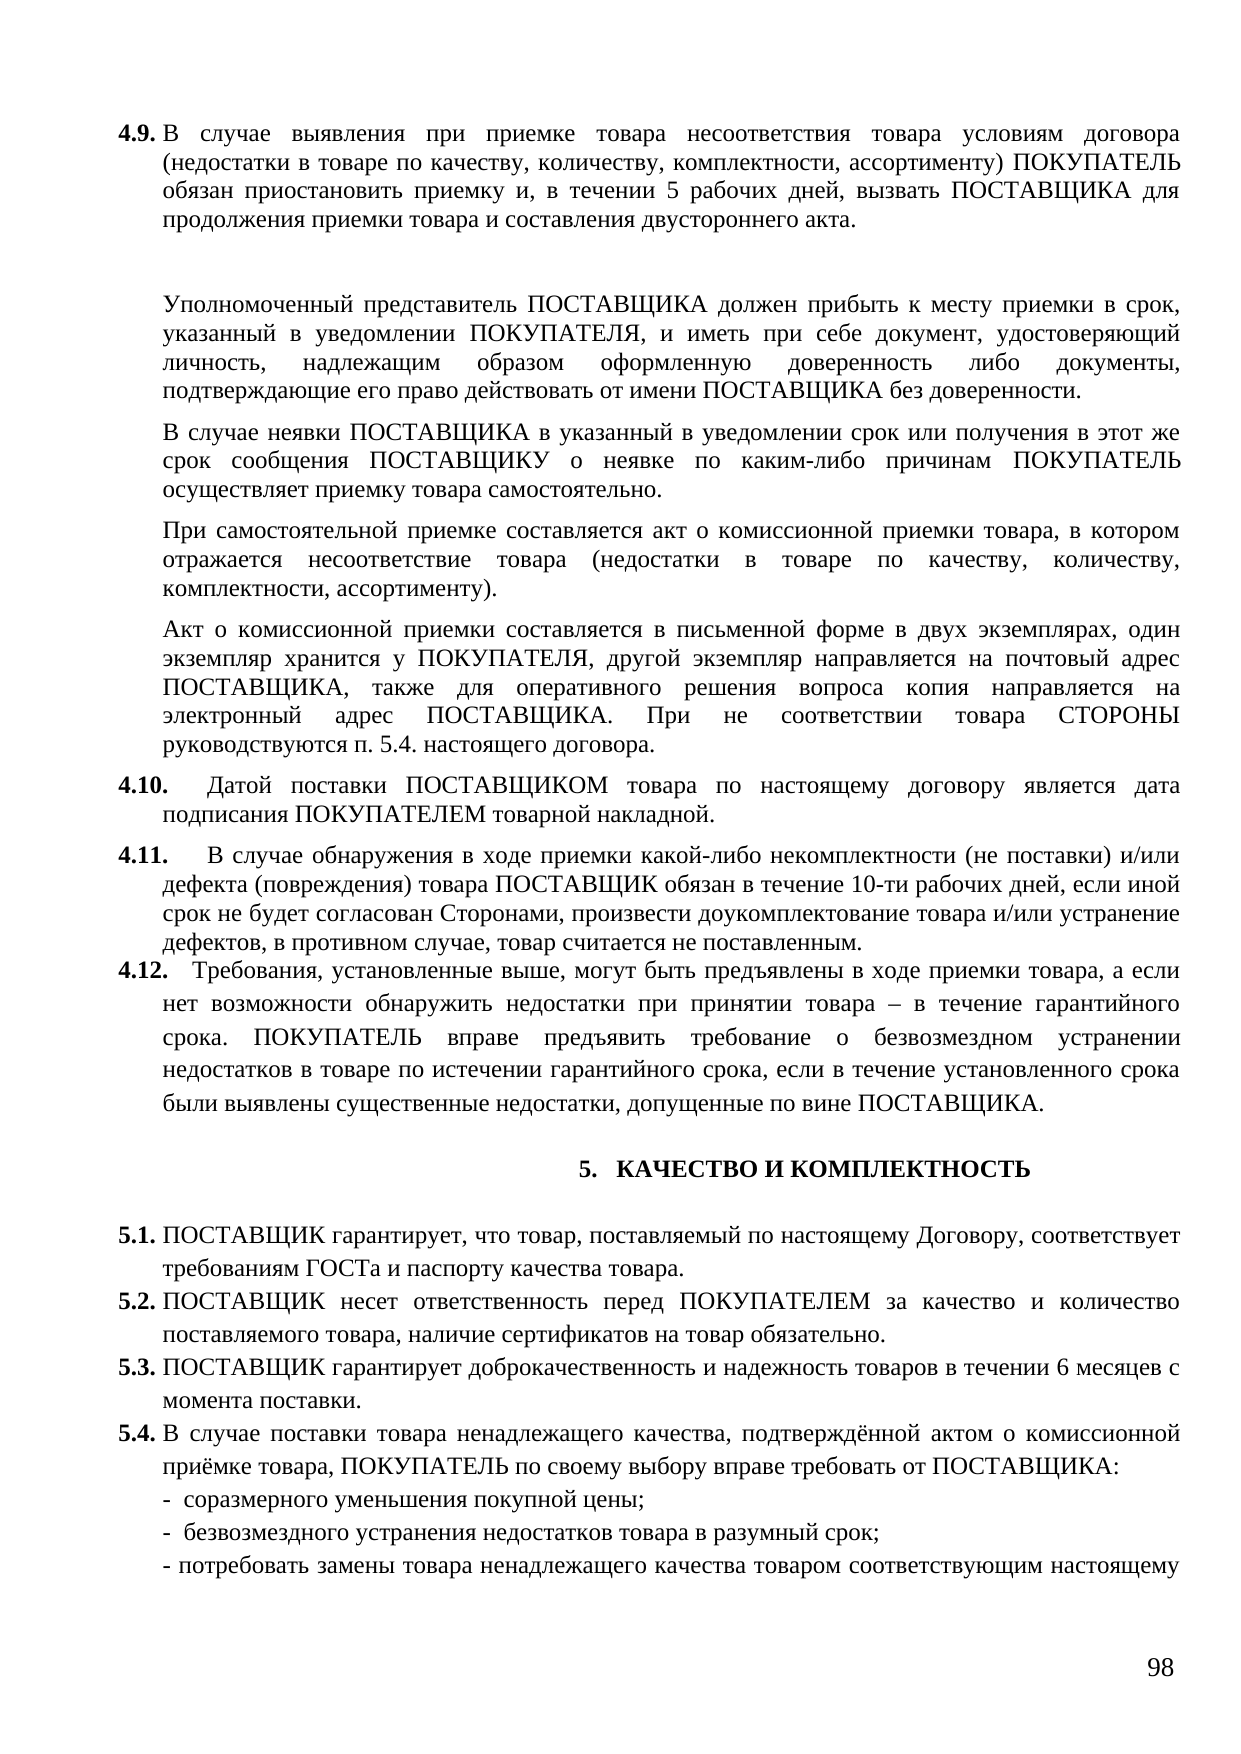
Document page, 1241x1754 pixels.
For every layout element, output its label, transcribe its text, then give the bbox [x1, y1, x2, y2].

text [162, 1550, 1181, 1579]
list В случае выявления при приемке товара несоответствия товара условиям договора (недостатки в товаре по качеству, количеству, комплектности, ассортименту) ПОКУПАТЕЛЬ обязан приостановить приемку и, в течении 5 рабочих дней, вызвать ПОСТАВЩИКА для продолжения приемки товара и составления двустороннего акта. [118, 118, 1181, 233]
text При самостоятельной приемке составляется акт о комиссионной приемки товара, в котором отражается несоответствие товара (недостатки в товаре по качеству, количеству, комплектности, ассортименту). [118, 516, 1181, 602]
list Требования, установленные выше, могут быть предъявлены в ходе приемки товара, а если нет возможности обнаружить недостатки при принятии товара – в течение гарантийного срока. ПОКУПАТЕЛЬ вправе предъявить требование о безвозмездном устранении недостатков в товаре по истечении гарантийного срока, если в течение установленного срока были выявлены существенные недостатки, допущенные по вине ПОСТАВЩИКА. [118, 956, 1181, 1116]
list ПОСТАВЩИК несет ответственность перед ПОКУПАТЕЛЕМ за качество и количество поставляемого товара, наличие сертификатов на товар обязательно. [118, 1286, 1181, 1347]
list ПОСТАВЩИК гарантирует, что товар, поставляемый по настоящему Договору, соответствует требованиям ГОСТа и паспорту качества товара. [118, 1220, 1181, 1281]
text - безвозмездного устранения недостатков товара в разумный срок; [162, 1517, 1181, 1546]
text В случае неявки ПОСТАВЩИКА в указанный в уведомлении срок или получения в этот же срок сообщения ПОСТАВЩИКУ о неявке по каким-либо причинам ПОКУПАТЕЛЬ осуществляет приемку товара самостоятельно. [118, 417, 1181, 503]
text - соразмерного уменьшения покупной цены; [162, 1484, 1181, 1513]
list КАЧЕСТВО И КОМПЛЕКТНОСТЬ [428, 1154, 1181, 1182]
text Уполномоченный представитель ПОСТАВЩИКА должен прибыть к месту приемки в срок, указанный в уведомлении ПОКУПАТЕЛЯ, и иметь при себе документ, удостоверяющий личность, надлежащим образом оформленную доверенность либо документы, подтверждающие его право действовать от имени ПОСТАВЩИКА без доверенности. [118, 289, 1181, 404]
text Акт о комиссионной приемки составляется в письменной форме в двух экземплярах, один экземпляр хранится у ПОКУПАТЕЛЯ, другой экземпляр направляется на почтовый адрес ПОСТАВЩИКА, также для оперативного решения вопроса копия направляется на электронный адрес ПОСТАВЩИКА. При не соответствии товара СТОРОНЫ руководствуются п. 5.4. настоящего договора. [118, 614, 1181, 758]
list ПОСТАВЩИК гарантирует доброкачественность и надежность товаров в течении 6 месяцев с момента поставки. [118, 1352, 1181, 1413]
list Датой поставки ПОСТАВЩИКОМ товара по настоящему договору является дата подписания ПОКУПАТЕЛЕМ товарной накладной. [118, 771, 1181, 828]
list В случае обнаружения в ходе приемки какой-либо некомплектности (не поставки) и/или дефекта (повреждения) товара ПОСТАВЩИК обязан в течение 10-ти рабочих дней, если иной срок не будет согласован Сторонами, произвести доукомплектование товара и/или устранение дефектов, в противном случае, товар считается не поставленным. [118, 841, 1181, 956]
list В случае поставки товара ненадлежащего качества, подтверждённой актом о комиссионной приёмке товара, ПОКУПАТЕЛЬ по своему выбору вправе требовать от ПОСТАВЩИКА: [118, 1418, 1181, 1479]
